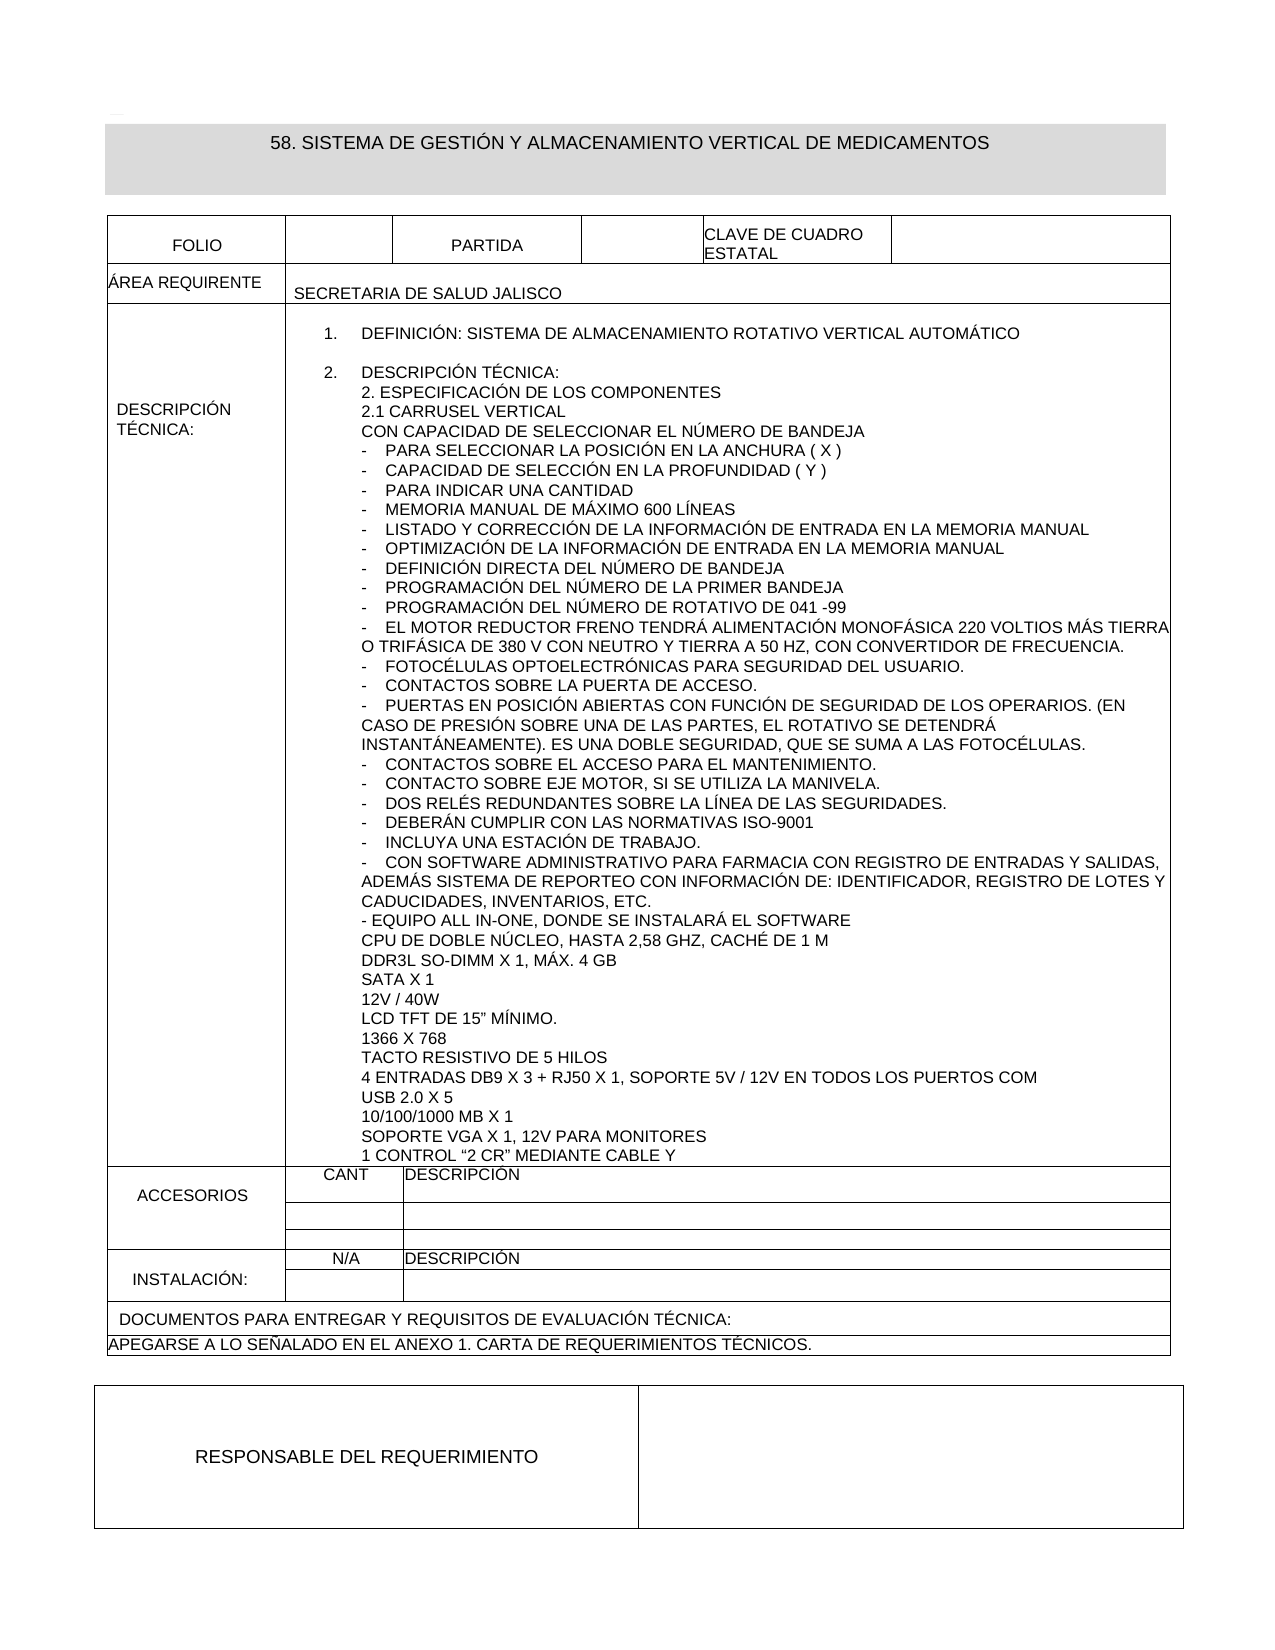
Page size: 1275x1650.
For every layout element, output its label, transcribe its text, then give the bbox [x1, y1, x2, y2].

table_cell APEGARSE A LO SEÑALADO EN EL ANEXO 1. CARTA DE REQUERIMIENTOS TÉCNICOS. [108, 1336, 1170, 1355]
table_cell [404, 1203, 1170, 1229]
table_cell ÁREA REQUIRENTE [108, 264, 285, 303]
table_cell SECRETARIA DE SALUD JALISCO [286, 264, 1170, 303]
table_header [639, 1386, 1183, 1528]
table_header [582, 216, 703, 263]
table_cell [286, 1203, 403, 1229]
table_header FOLIO [108, 216, 285, 263]
table_cell [404, 1230, 1170, 1249]
table_cell ACCESORIOS [108, 1167, 285, 1249]
table_cell DESCRIPCIÓN [404, 1250, 1170, 1269]
table_cell [286, 1230, 403, 1249]
table_cell [404, 1270, 1170, 1301]
table_header [892, 216, 1170, 263]
table_cell DEFINICIÓN: SISTEMA DE ALMACENAMIENTO ROTATIVO VERTICAL AUTOMÁTICO DESCRIPCIÓN TÉCNICA: 2. ESPECIFICACIÓN DE LOS COMPONENTES 2.1 CARRUSEL VERTICAL CON CAPACIDAD DE SELECCIONAR EL NÚMERO DE BANDEJA - PARA SELECCIONAR LA POSICIÓN EN LA ANCHURA ( X ) - CAPACIDAD DE SELECCIÓN EN LA PROFUNDIDAD ( Y ) - PARA INDICAR UNA CANTIDAD - MEMORIA MANUAL DE MÁXIMO 600 LÍNEAS - LISTADO Y CORRECCIÓN DE LA INFORMACIÓN DE ENTRADA EN LA MEMORIA MANUAL - OPTIMIZACIÓN DE LA INFORMACIÓN DE ENTRADA EN LA MEMORIA MANUAL - DEFINICIÓN DIRECTA DEL NÚMERO DE BANDEJA - PROGRAMACIÓN DEL NÚMERO DE LA PRIMER BANDEJA - PROGRAMACIÓN DEL NÚMERO DE ROTATIVO DE 041 -99 - EL MOTOR REDUCTOR FRENO TENDRÁ ALIMENTACIÓN MONOFÁSICA 220 VOLTIOS MÁS TIERRA O TRIFÁSICA DE 380 V CON NEUTRO Y TIERRA A 50 HZ, CON CONVERTIDOR DE FRECUENCIA. - FOTOCÉLULAS OPTOELECTRÓNICAS PARA SEGURIDAD DEL USUARIO. - CONTACTOS SOBRE LA PUERTA DE ACCESO. - PUERTAS EN POSICIÓN ABIERTAS CON FUNCIÓN DE SEGURIDAD DE LOS OPERARIOS. (EN CASO DE PRESIÓN SOBRE UNA DE LAS PARTES, EL ROTATIVO SE DETENDRÁ INSTANTÁNEAMENTE). ES UNA DOBLE SEGURIDAD, QUE SE SUMA A LAS FOTOCÉLULAS. - CONTACTOS SOBRE EL ACCESO PARA EL MANTENIMIENTO. - CONTACTO SOBRE EJE MOTOR, SI SE UTILIZA LA MANIVELA. - DOS RELÉS REDUNDANTES SOBRE LA LÍNEA DE LAS SEGURIDADES. - DEBERÁN CUMPLIR CON LAS NORMATIVAS ISO-9001 - INCLUYA UNA ESTACIÓN DE TRABAJO. - CON SOFTWARE ADMINISTRATIVO PARA FARMACIA CON REGISTRO DE ENTRADAS Y SALIDAS, ADEMÁS SISTEMA DE REPORTEO CON INFORMACIÓN DE: IDENTIFICADOR, REGISTRO DE LOTES Y CADUCIDADES, INVENTARIOS, ETC. - EQUIPO ALL IN-ONE, DONDE SE INSTALARÁ EL SOFTWARE CPU DE DOBLE NÚCLEO, HASTA 2,58 GHZ, CACHÉ DE 1 M DDR3L SO-DIMM X 1, MÁX. 4 GB SATA X 1 12V / 40W LCD TFT DE 15” MÍNIMO. 1366 X 768 TACTO RESISTIVO DE 5 HILOS 4 ENTRADAS DB9 X 3 + RJ50 X 1, SOPORTE 5V / 12V EN TODOS LOS PUERTOS COM USB 2.0 X 5 10/100/1000 MB X 1 SOPORTE VGA X 1, 12V PARA MONITORES 1 CONTROL “2 CR” MEDIANTE CABLE Y [286, 304, 1170, 1166]
table_cell CANT [286, 1167, 403, 1202]
table_header [286, 216, 392, 263]
table_cell N/A [286, 1250, 403, 1269]
table_cell DOCUMENTOS PARA ENTREGAR Y REQUISITOS DE EVALUACIÓN TÉCNICA: [108, 1302, 1170, 1335]
table_cell [286, 1270, 403, 1301]
table_header CLAVE DE CUADRO ESTATAL [704, 216, 891, 263]
table_cell DESCRIPCIÓN [404, 1167, 1170, 1202]
table_cell INSTALACIÓN: [108, 1250, 285, 1301]
table_header RESPONSABLE DEL REQUERIMIENTO [95, 1386, 638, 1528]
table_cell DESCRIPCIÓN TÉCNICA: [108, 304, 285, 1166]
table_header PARTIDA [393, 216, 581, 263]
